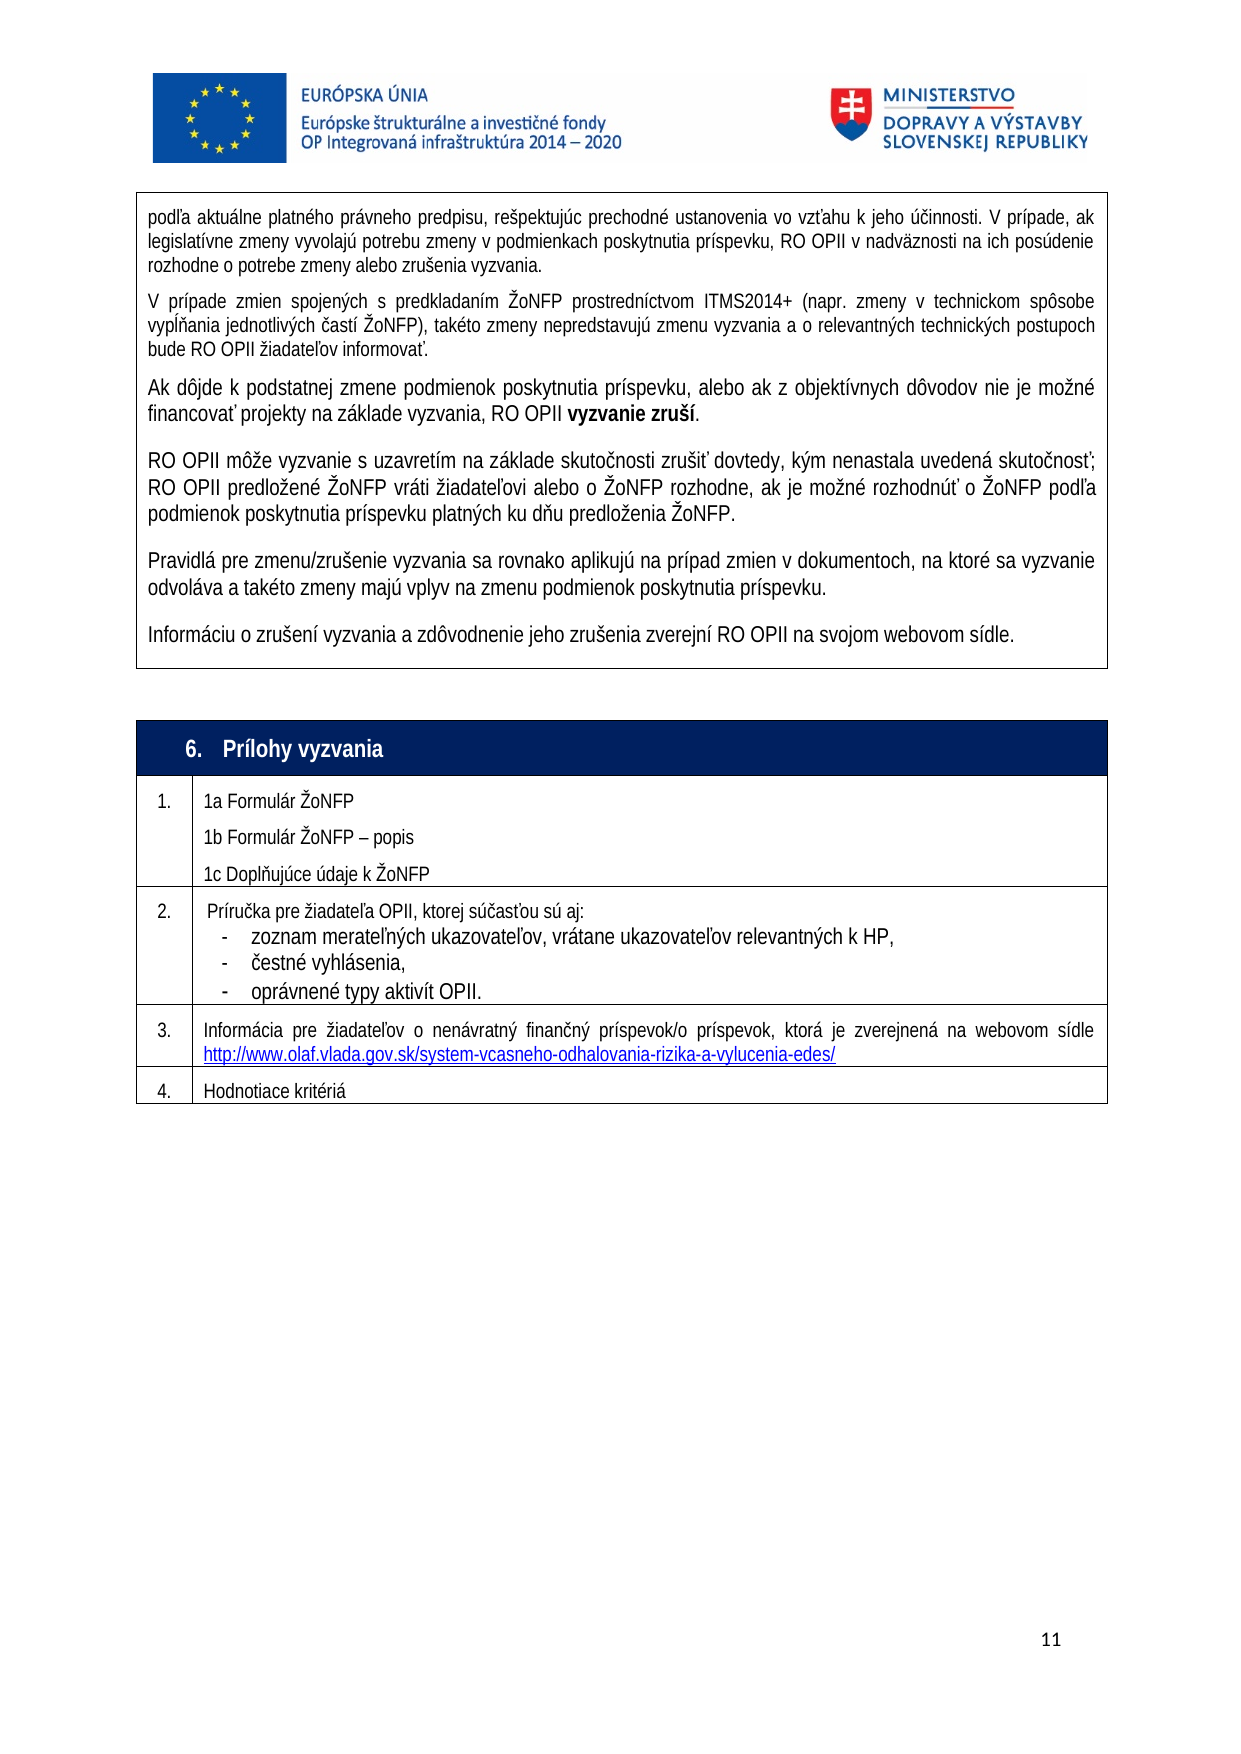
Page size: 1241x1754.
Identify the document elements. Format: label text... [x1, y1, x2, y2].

table_cell Informácia pre žiadateľov o nenávratný finančný príspevok/o príspevok, ktorá je zverejnená na webovom sídle http://www.olaf.vlada.gov.sk/system-vcasneho-odhalovania-rizika-a-vylucenia-edes/ [193, 1005, 1107, 1066]
table_cell 1a Formulár ŽoNFP 1b Formulár ŽoNFP – popis 1c Doplňujúce údaje k ŽoNFP [193, 776, 1107, 886]
table_header Prílohy vyzvania [137, 721, 1107, 775]
table_cell 1. [137, 776, 192, 886]
picture [152, 73, 1088, 163]
table_cell 3. [137, 1005, 192, 1066]
table_cell Príručka pre žiadateľa OPII, ktorej súčasťou sú aj: zoznam merateľných ukazovateľov, vrátane ukazovateľov relevantných k HP, čestné vyhlásenia, oprávnené typy aktivít OPII. [193, 887, 1107, 1004]
table_cell Hodnotiace kritériá [193, 1067, 1107, 1103]
table_cell 2. [137, 887, 192, 1004]
table_cell 4. [137, 1067, 192, 1103]
